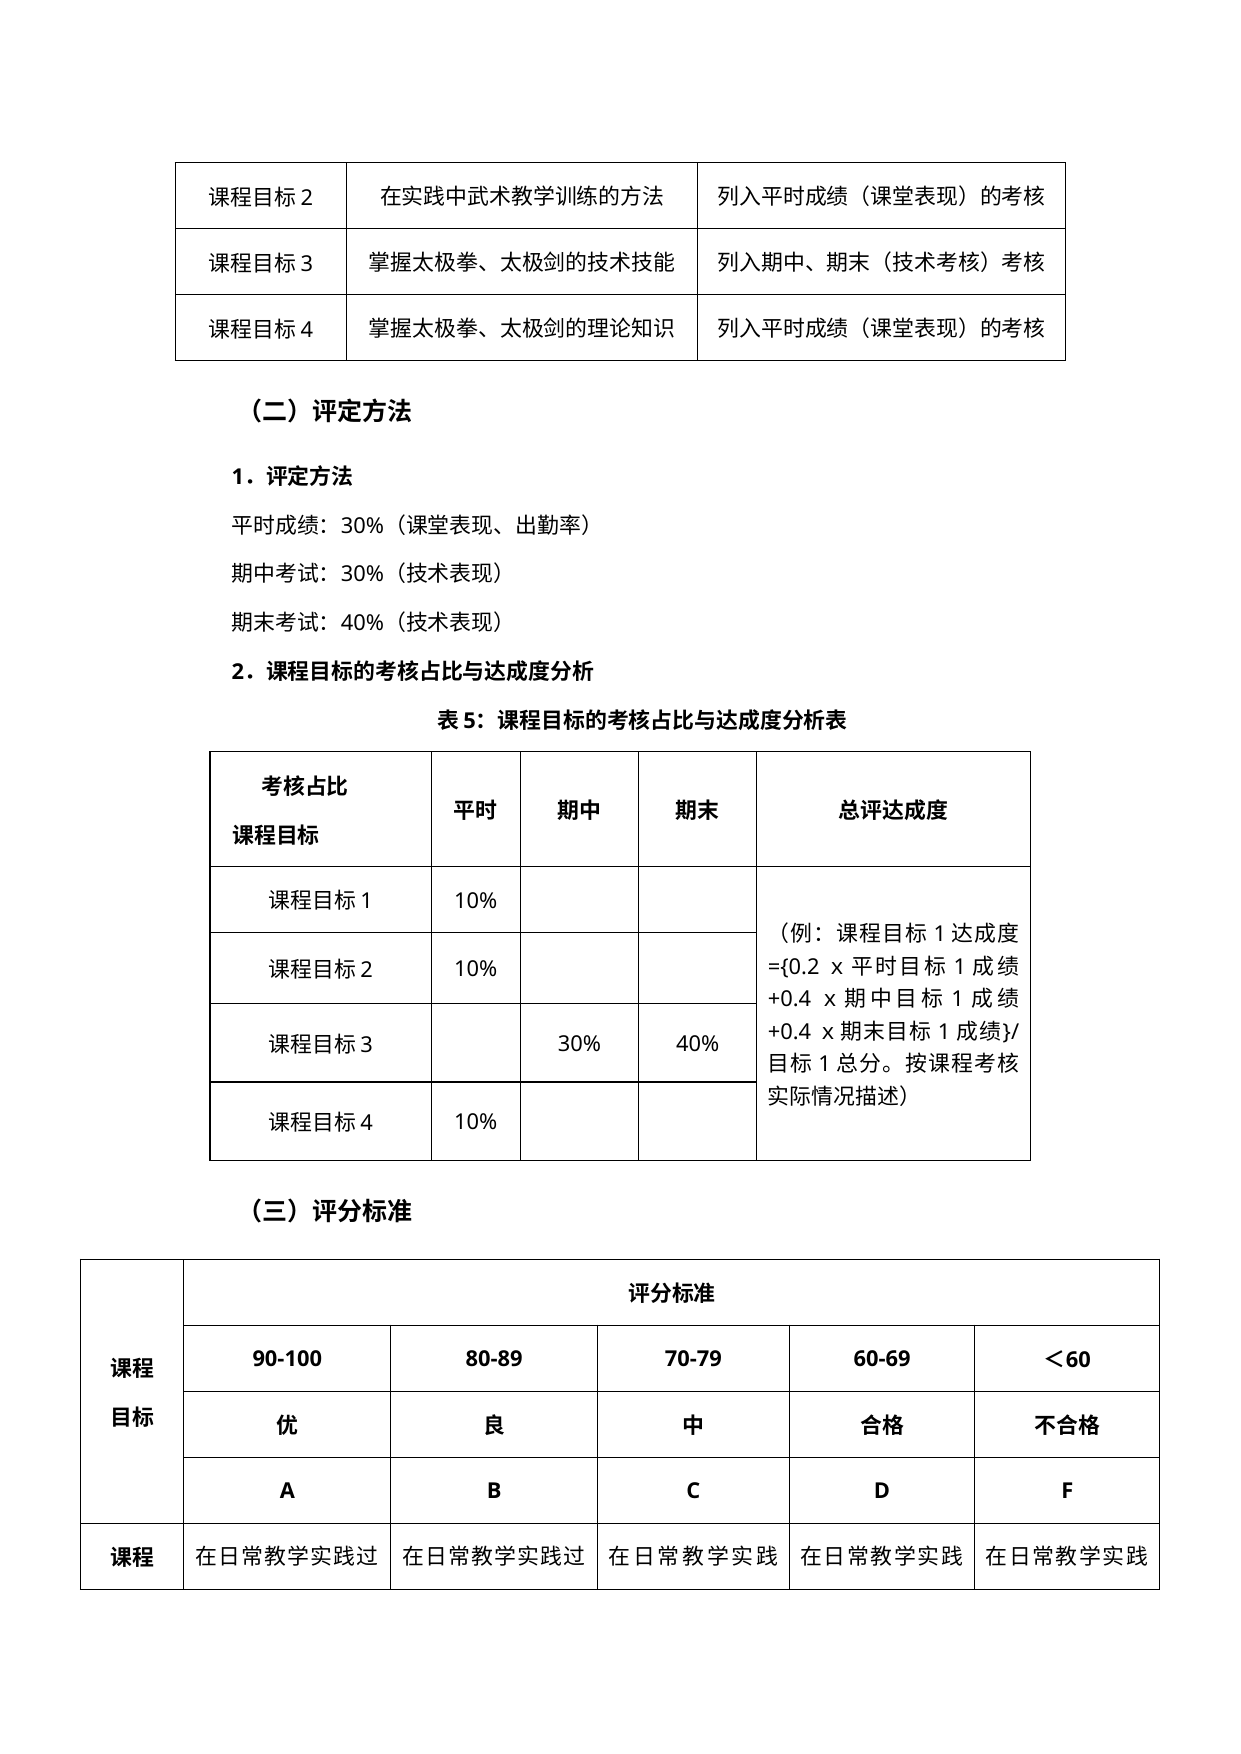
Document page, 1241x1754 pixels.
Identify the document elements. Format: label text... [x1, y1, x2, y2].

table_cell [639, 1083, 756, 1160]
text 2．课程目标的考核占比与达成度分析 [187, 654, 1053, 686]
table_cell F [975, 1458, 1159, 1523]
table_cell 课程目标2 [176, 163, 346, 228]
table_cell ＜60 [975, 1326, 1159, 1391]
table_cell （例：课程目标1达成度={0.2ｘ平时目标1成绩+0.4ｘ期中目标1成绩+0.4ｘ期末目标1成绩}/目标1总分。按课程考核实际情况描述） [757, 867, 1030, 1160]
table_cell 10% [432, 1083, 520, 1160]
table_cell B [391, 1458, 597, 1523]
table_cell C [598, 1458, 789, 1523]
table_cell 在实践中武术教学训练的方法 [347, 163, 697, 228]
table_cell 列入平时成绩（课堂表现）的考核 [698, 295, 1065, 360]
table_header 期中 [521, 752, 638, 866]
text （三）评分标准 [187, 1177, 1053, 1242]
text （二）评定方法 [187, 377, 1053, 442]
text 表5：课程目标的考核占比与达成度分析表 [187, 702, 1053, 735]
table_cell 不合格 [975, 1392, 1159, 1457]
table_header 评分标准 [184, 1260, 1159, 1324]
text 期中考试：30%（技术表现） [187, 556, 1053, 589]
table_cell 课程目标4 [176, 295, 346, 360]
table_cell [521, 867, 638, 932]
table_cell 课程目标3 [211, 1004, 431, 1081]
table_cell 10% [432, 933, 520, 1003]
table_cell 掌握太极拳、太极剑的技术技能 [347, 229, 697, 294]
table_header 课程 目标 [81, 1260, 183, 1523]
table_cell 40% [639, 1004, 756, 1081]
table_cell 课程目标1 [211, 867, 431, 932]
table_cell 良 [391, 1392, 597, 1457]
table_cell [184, 1524, 390, 1589]
table_header 总评达成度 [757, 752, 1030, 866]
text 1．评定方法 [187, 459, 1053, 491]
table_cell [521, 933, 638, 1003]
table_cell 掌握太极拳、太极剑的理论知识 [347, 295, 697, 360]
table_cell [639, 867, 756, 932]
text 期末考试：40%（技术表现） [187, 605, 1053, 637]
table_cell 优 [184, 1392, 390, 1457]
table_cell [639, 933, 756, 1003]
table_cell D [790, 1458, 974, 1523]
table_header 考核占比 课程目标 [211, 752, 431, 866]
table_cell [975, 1524, 1159, 1589]
table_cell 课程目标4 [211, 1083, 431, 1160]
table_cell A [184, 1458, 390, 1523]
table_header 期末 [639, 752, 756, 866]
table_cell 中 [598, 1392, 789, 1457]
table_cell 合格 [790, 1392, 974, 1457]
table_cell 课程目标3 [176, 229, 346, 294]
table_cell 课程目标2 [211, 933, 431, 1003]
table_cell 60-69 [790, 1326, 974, 1391]
table_cell 30% [521, 1004, 638, 1081]
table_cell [598, 1524, 789, 1589]
table_cell [521, 1083, 638, 1160]
table_cell 10% [432, 867, 520, 932]
table_cell 列入期中、期末（技术考核）考核 [698, 229, 1065, 294]
table_cell 列入平时成绩（课堂表现）的考核 [698, 163, 1065, 228]
table_cell 90-100 [184, 1326, 390, 1391]
table_cell 课程 目标1 [81, 1524, 183, 1589]
table_cell 80-89 [391, 1326, 597, 1391]
table_cell 70-79 [598, 1326, 789, 1391]
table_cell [790, 1524, 974, 1589]
table_header 平时 [432, 752, 520, 866]
text 平时成绩：30%（课堂表现、出勤率） [187, 507, 1053, 540]
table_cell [391, 1524, 597, 1589]
table_cell [432, 1004, 520, 1081]
